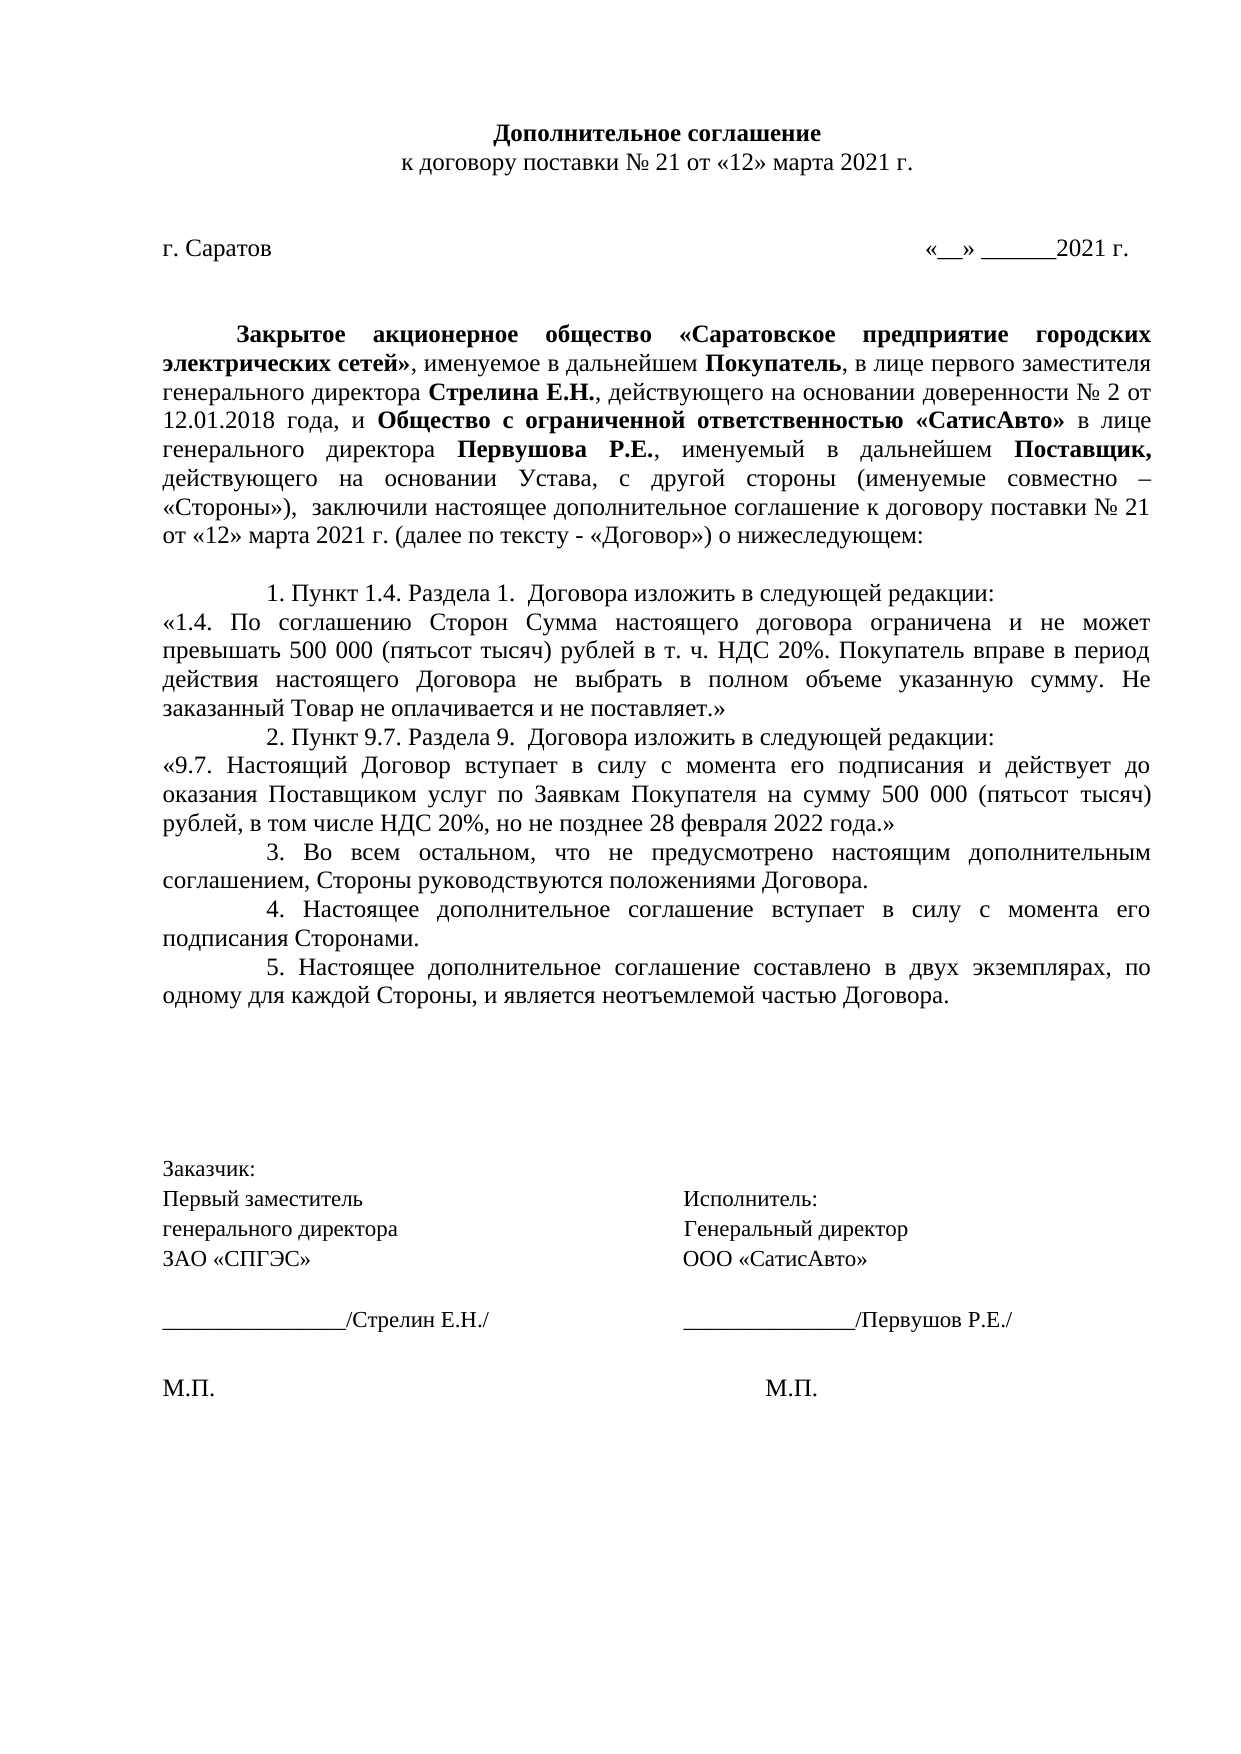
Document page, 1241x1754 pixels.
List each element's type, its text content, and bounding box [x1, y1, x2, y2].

text 1. Пункт 1.4. Раздела 1. Договора изложить в следующей редакции: [162, 578, 1152, 607]
text Заказчик: [162, 1154, 1152, 1181]
text 4. Настоящее дополнительное соглашение вступает в силу с момента его подписания Сторонами. [162, 894, 1152, 952]
text «9.7. Настоящий Договор вступает в силу с момента его подписания и действует до оказания Поставщиком услуг по Заявкам Покупателя на сумму 500 000 (пятьсот тысяч) рублей, в том числе НДС 20%, но не позднее 28 февраля 2022 года.» [162, 751, 1152, 837]
text г. Саратов «__» ______2021 г. [162, 233, 1152, 262]
text 2. Пункт 9.7. Раздела 9. Договора изложить в следующей редакции: [162, 722, 1152, 751]
text ЗАО «СПГЭС» ООО «СатисАвто» [162, 1245, 1152, 1272]
text к договору поставки № 21 от «12» марта 2021 г. [162, 147, 1152, 176]
text «1.4. По соглашению Сторон Сумма настоящего договора ограничена и не может превышать 500 000 (пятьсот тысяч) рублей в т. ч. НДС 20%. Покупатель вправе в период действия настоящего Договора не выбрать в полном объеме указанную сумму. Не заказанный Товар не оплачивается и не поставляет.» [162, 607, 1152, 722]
text 5. Настоящее дополнительное соглашение составлено в двух экземплярах, по одному для каждой Стороны, и является неотъемлемой частью Договора. [162, 952, 1152, 1009]
text Первый заместитель Исполнитель: [162, 1185, 1152, 1211]
text ________________/Стрелин Е.Н./ _______________/Первушов Р.Е./ [162, 1306, 1152, 1332]
text генерального директора Генеральный директор [162, 1215, 1152, 1241]
text Закрытое акционерное общество «Саратовское предприятие городских электрических сетей», именуемое в дальнейшем Покупатель, в лице первого заместителя генерального директора Стрелина Е.Н., действующего на основании доверенности № 2 от 12.01.2018 года, и Общество с ограниченной ответственностью «СатисАвто» в лице генерального директора Первушова Р.Е., именуемый в дальнейшем Поставщик, действующего на основании Устава, с другой стороны (именуемые совместно – «Стороны»), заключили настоящее дополнительное соглашение к договору поставки № 21 от «12» марта 2021 г. (далее по тексту - «Договор») о нижеследующем: [162, 319, 1152, 549]
text Дополнительное соглашение [162, 118, 1152, 147]
text 3. Во всем остальном, что не предусмотрено настоящим дополнительным соглашением, Стороны руководствуются положениями Договора. [162, 837, 1152, 894]
text М.П. М.П. [162, 1373, 1152, 1402]
